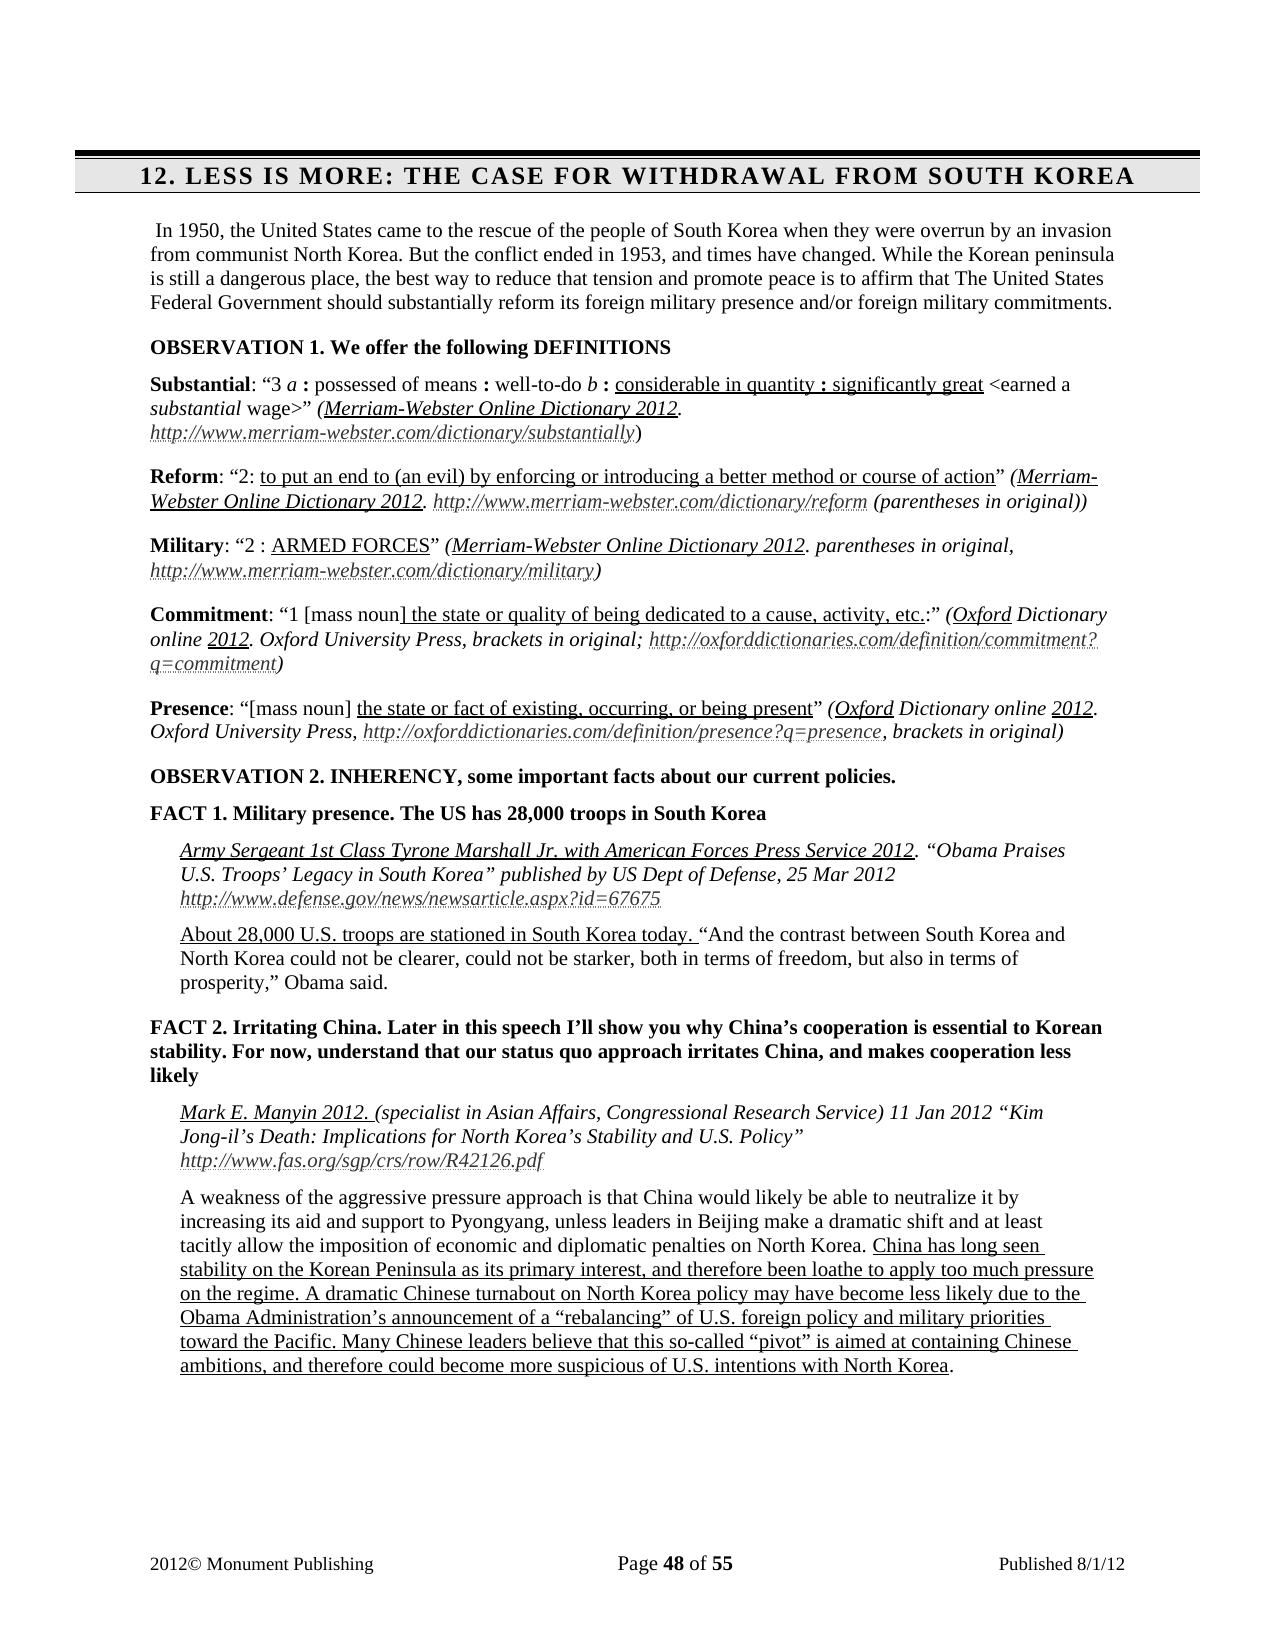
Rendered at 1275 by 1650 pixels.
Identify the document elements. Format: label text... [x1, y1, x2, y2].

text OBSERVATION 1. We offer the following DEFINITIONS [150, 335, 1125, 359]
text A weakness of the aggressive pressure approach is that China would likely be able to neutralize it by increasing its aid and support to Pyongyang, unless leaders in Beijing make a dramatic shift and at least tacitly allow the imposition of economic and diplomatic penalties on North Korea. China has long seen stability on the Korean Peninsula as its primary interest, and therefore been loathe to apply too much pressure on the regime. A dramatic Chinese turnabout on North Korea policy may have become less likely due to the Obama Administration’s announcement of a “rebalancing” of U.S. foreign policy and military priorities toward the Pacific. Many Chinese leaders believe that this so-called “pivot” is aimed at containing Chinese ambitions, and therefore could become more suspicious of U.S. intentions with North Korea. [180, 1184, 1095, 1377]
text OBSERVATION 2. INHERENCY, some important facts about our current policies. [150, 764, 1125, 788]
text About 28,000 U.S. troops are stationed in South Korea today. “And the contrast between South Korea and North Korea could not be clearer, could not be starker, both in terms of freedom, but also in terms of prosperity,” Obama said. [180, 922, 1095, 994]
text Substantial: “3 a : possessed of means : well-to-do b : considerable in quantity : significantly great <earned a substantial wage>” (Merriam-Webster Online Dictionary 2012. http://www.merriam-webster.com/dictionary/substantially) [150, 371, 1125, 444]
text In 1950, the United States came to the rescue of the people of South Korea when they were overrun by an invasion from communist North Korea. But the conflict ended in 1953, and times have changed. While the Korean peninsula is still a dangerous place, the best way to reduce that tension and promote peace is to affirm that The United States Federal Government should substantially reform its foreign military presence and/or foreign military commitments. [150, 218, 1125, 314]
text Military: “2 : ARMED FORCES” (Merriam-Webster Online Dictionary 2012. parentheses in original, http://www.merriam-webster.com/dictionary/military) [150, 533, 1125, 582]
text Army Sergeant 1st Class Tyrone Marshall Jr. with American Forces Press Service 2012. “Obama Praises U.S. Troops’ Legacy in South Korea” published by US Dept of Defense, 25 Mar 2012 http://www.defense.gov/news/newsarticle.aspx?id=67675 [180, 837, 1095, 910]
text Presence: “[mass noun] the state or fact of existing, occurring, or being present” (Oxford Dictionary online 2012. Oxford University Press, http://oxforddictionaries.com/definition/presence?q=presence, brackets in original) [150, 695, 1125, 743]
subtitle 12. LESS IS MORE: THE CASE FOR WITHDRAWAL FROM SOUTH KOREA [75, 159, 1200, 192]
text Mark E. Manyin 2012. (specialist in Asian Affairs, Congressional Research Service) 11 Jan 2012 “Kim Jong-il’s Death: Implications for North Korea’s Stability and U.S. Policy” http://www.fas.org/sgp/crs/row/R42126.pdf [180, 1100, 1095, 1172]
text Reform: “2: to put an end to (an evil) by enforcing or introducing a better method or course of action” (Merriam-Webster Online Dictionary 2012. http://www.merriam-webster.com/dictionary/reform (parentheses in original)) [150, 464, 1125, 513]
text FACT 1. Military presence. The US has 28,000 troops in South Korea [150, 801, 1125, 825]
text FACT 2. Irritating China. Later in this speech I’ll show you why China’s cooperation is essential to Korean stability. For now, understand that our status quo approach irritates China, and makes cooperation less likely [150, 1015, 1125, 1087]
text Commitment: “1 [mass noun] the state or quality of being dedicated to a cause, activity, etc.:” (Oxford Dictionary online 2012. Oxford University Press, brackets in original; http://oxforddictionaries.com/definition/commitment?q=commitment) [150, 602, 1125, 674]
